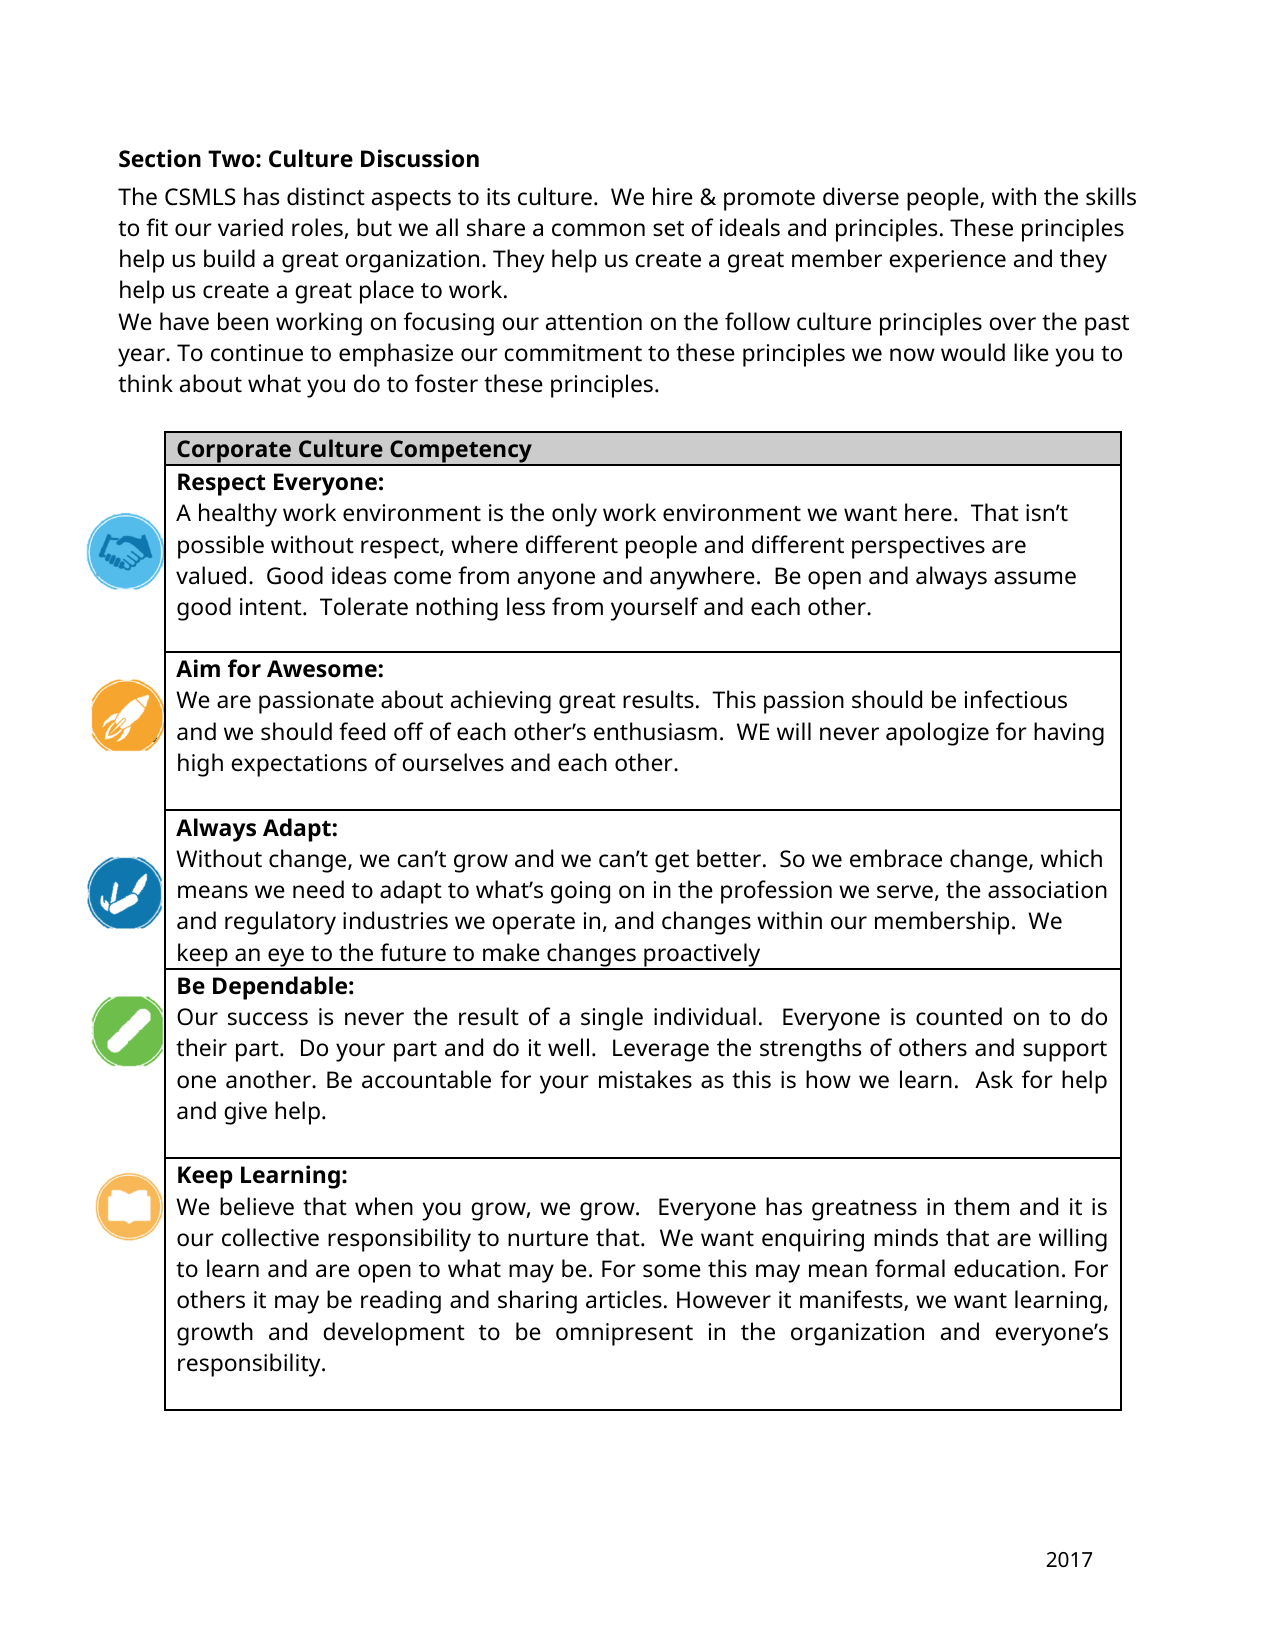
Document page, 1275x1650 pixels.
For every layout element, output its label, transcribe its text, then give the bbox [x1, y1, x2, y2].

picture [78, 848, 164, 938]
picture [83, 988, 164, 1076]
table_cell Respect Everyone: A healthy work environment is the only work environment we want here. That isn’t possible without respect, where different people and different perspectives are valued. Good ideas come from anyone and anywhere. Be open and always assume good intent. Tolerate nothing less from yourself and each other. [166, 466, 1120, 651]
picture [81, 506, 164, 595]
text The CSMLS has distinct aspects to its culture. We hire & promote diverse people, with the skills to fit our varied roles, but we all share a common set of ideals and principles. These principles help us build a great organization. They help us create a great member experience and they help us create a great place to work. [118, 181, 1157, 306]
picture [83, 1157, 164, 1261]
table_header Corporate Culture Competency [166, 433, 1120, 464]
table_cell Keep Learning: We believe that when you grow, we grow. Everyone has greatness in them and it is our collective responsibility to nurture that. We want enquiring minds that are willing to learn and are open to what may be. For some this may mean formal education. For others it may be reading and sharing articles. However it manifests, we want learning, growth and development to be omnipresent in the organization and everyone’s responsibility. [166, 1159, 1120, 1409]
table_cell Always Adapt: Without change, we can’t grow and we can’t get better. So we embrace change, which means we need to adapt to what’s going on in the profession we serve, the association and regulatory industries we operate in, and changes within our membership. We keep an eye to the future to make changes proactively [166, 811, 1120, 968]
table_cell Aim for Awesome: We are passionate about achieving great results. This passion should be infectious and we should feed off of each other’s enthusiasm. WE will never apologize for having high expectations of ourselves and each other. [166, 653, 1120, 809]
subtitle Section Two: Culture Discussion [118, 143, 1157, 174]
table_cell Be Dependable: Our success is never the result of a single individual. Everyone is counted on to do their part. Do your part and do it well. Leverage the strengths of others and support one another. Be accountable for your mistakes as this is how we learn. Ask for help and give help. [166, 970, 1120, 1157]
picture [83, 671, 164, 761]
text We have been working on focusing our attention on the follow culture principles over the past year. To continue to emphasize our commitment to these principles we now would like you to think about what you do to foster these principles. [118, 306, 1157, 399]
